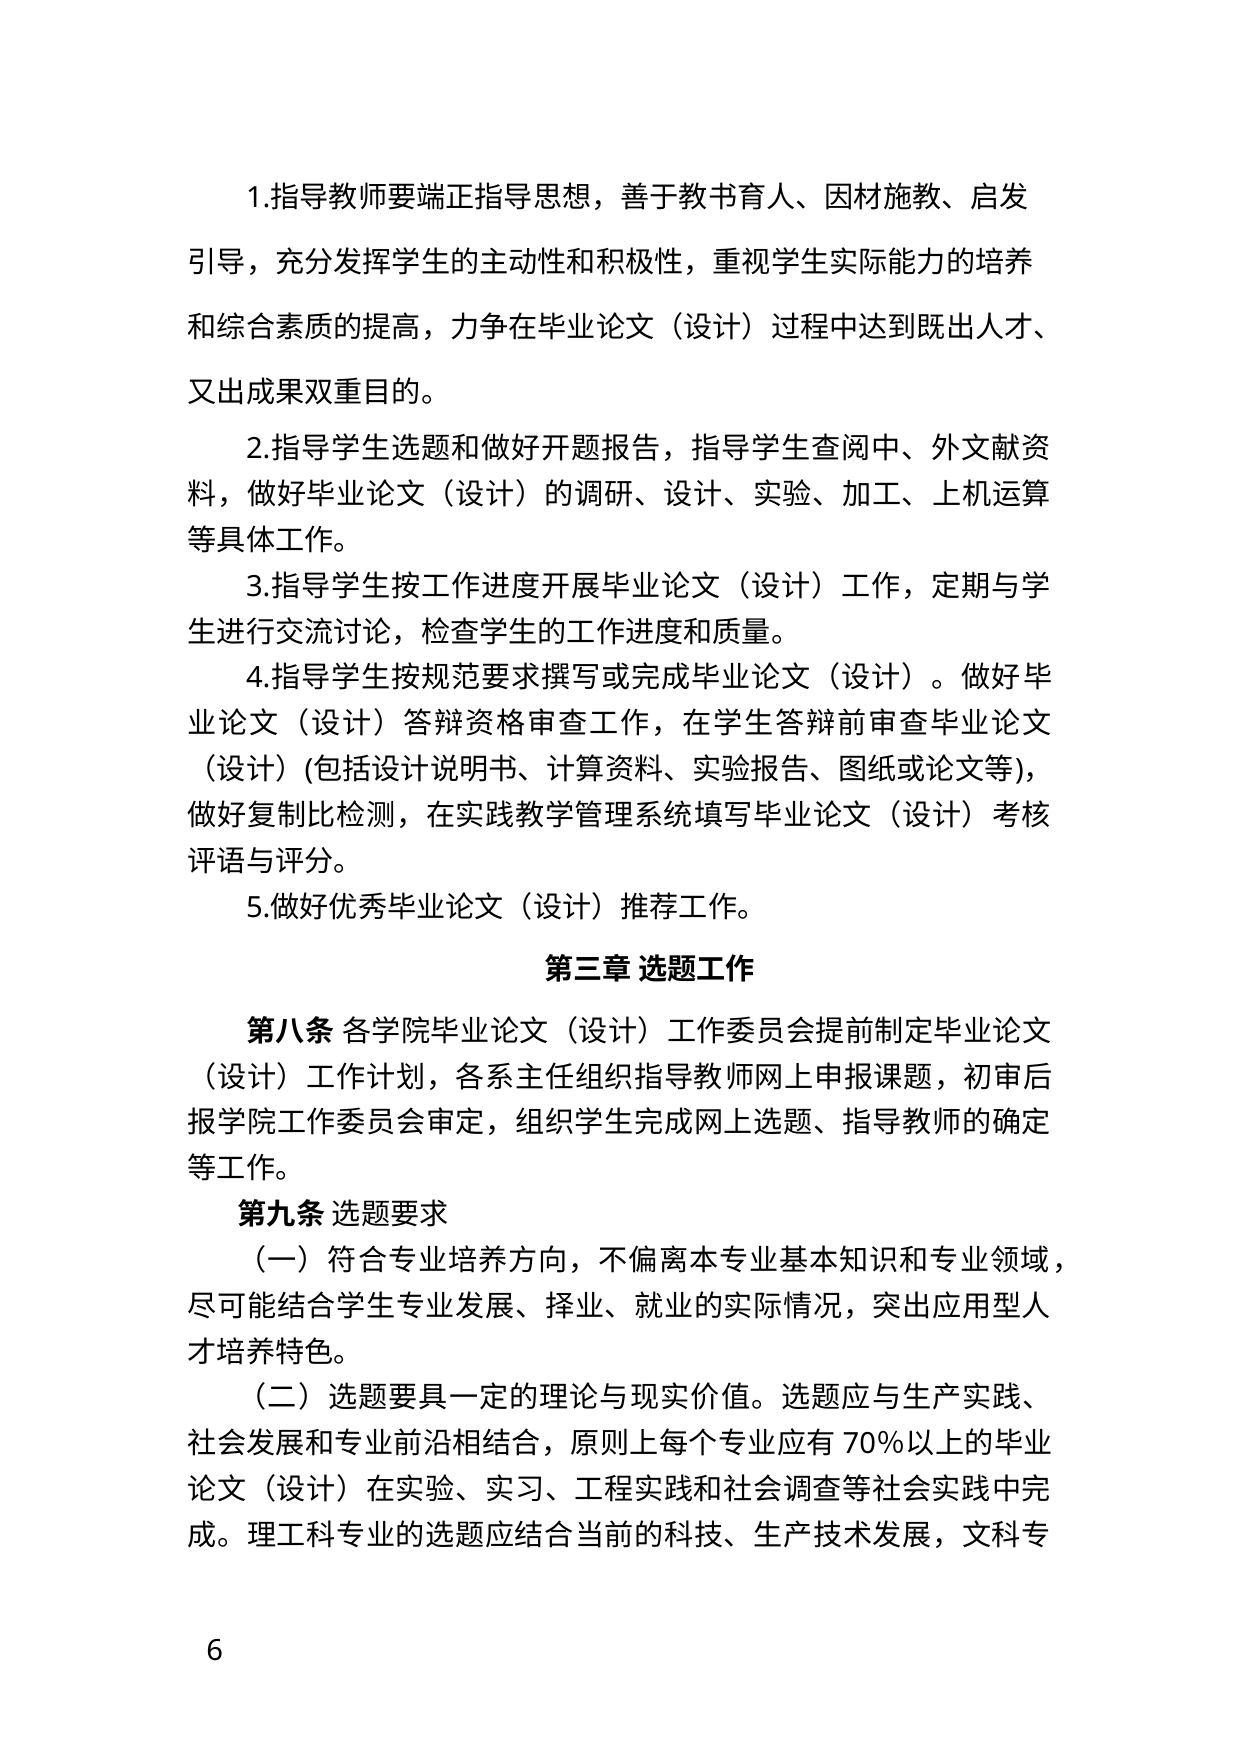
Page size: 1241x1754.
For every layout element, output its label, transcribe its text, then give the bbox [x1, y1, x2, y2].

text 2.指导学生选题和做好开题报告，指导学生查阅中、外文献资料，做好毕业论文（设计）的调研、设计、实验、加工、上机运算等具体工作。 [187, 422, 1053, 559]
text 4.指导学生按规范要求撰写或完成毕业论文（设计）。做好毕业论文（设计）答辩资格审查工作，在学生答辩前审查毕业论文（设计）(包括设计说明书、计算资料、实验报告、图纸或论文等)，做好复制比检测，在实践教学管理系统填写毕业论文（设计）考核评语与评分。 [187, 651, 1053, 880]
text 1.指导教师要端正指导思想，善于教书育人、因材施教、启发引导，充分发挥学生的主动性和积极性，重视学生实际能力的培养和综合素质的提高，力争在毕业论文（设计）过程中达到既出人才、又出成果双重目的。 [187, 162, 1053, 422]
text 3.指导学生按工作进度开展毕业论文（设计）工作，定期与学生进行交流讨论，检查学生的工作进度和质量。 [187, 559, 1053, 651]
text （一）符合专业培养方向，不偏离本专业基本知识和专业领域，尽可能结合学生专业发展、择业、就业的实际情况，突出应用型人才培养特色。 [187, 1234, 1053, 1371]
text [187, 1371, 1053, 1554]
text 第八条 各学院毕业论文（设计）工作委员会提前制定毕业论文（设计）工作计划，各系主任组织指导教师网上申报课题，初审后报学院工作委员会审定，组织学生完成网上选题、指导教师的确定等工作。 [187, 1004, 1053, 1188]
text 5.做好优秀毕业论文（设计）推荐工作。 [187, 880, 1053, 926]
text 第三章 选题工作 [187, 942, 1053, 988]
text 第九条 选题要求 [187, 1188, 1053, 1234]
